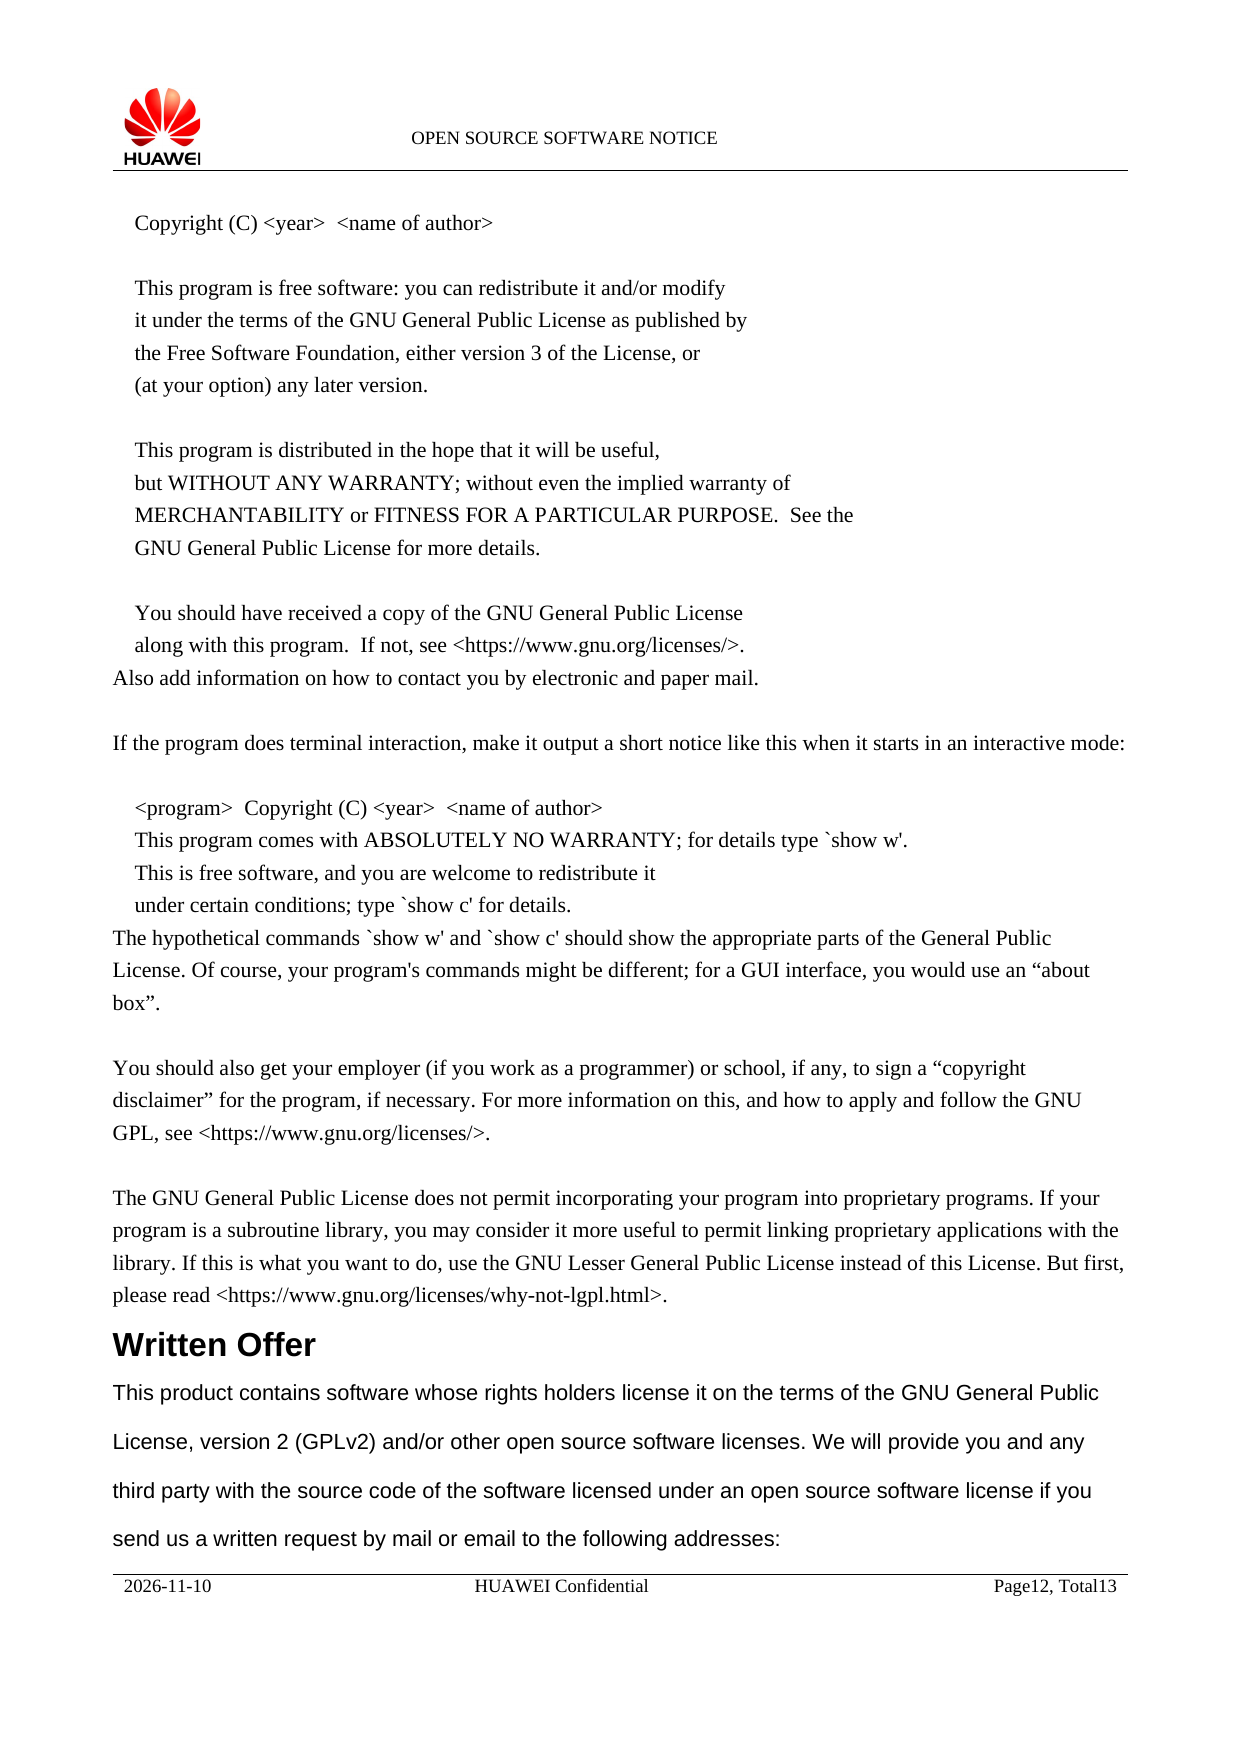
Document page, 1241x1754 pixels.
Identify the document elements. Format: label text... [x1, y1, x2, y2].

text This product contains software whose rights holders license it on the terms of the GNU General Public License, version 2 (GPLv2) and/or other open source software licenses. We will provide you and any third party with the source code of the software licensed under an open source software license if you send us a written request by mail or email to the following addresses: [112, 1376, 1128, 1555]
text Written Offer [112, 1311, 1128, 1376]
picture [124, 88, 201, 165]
